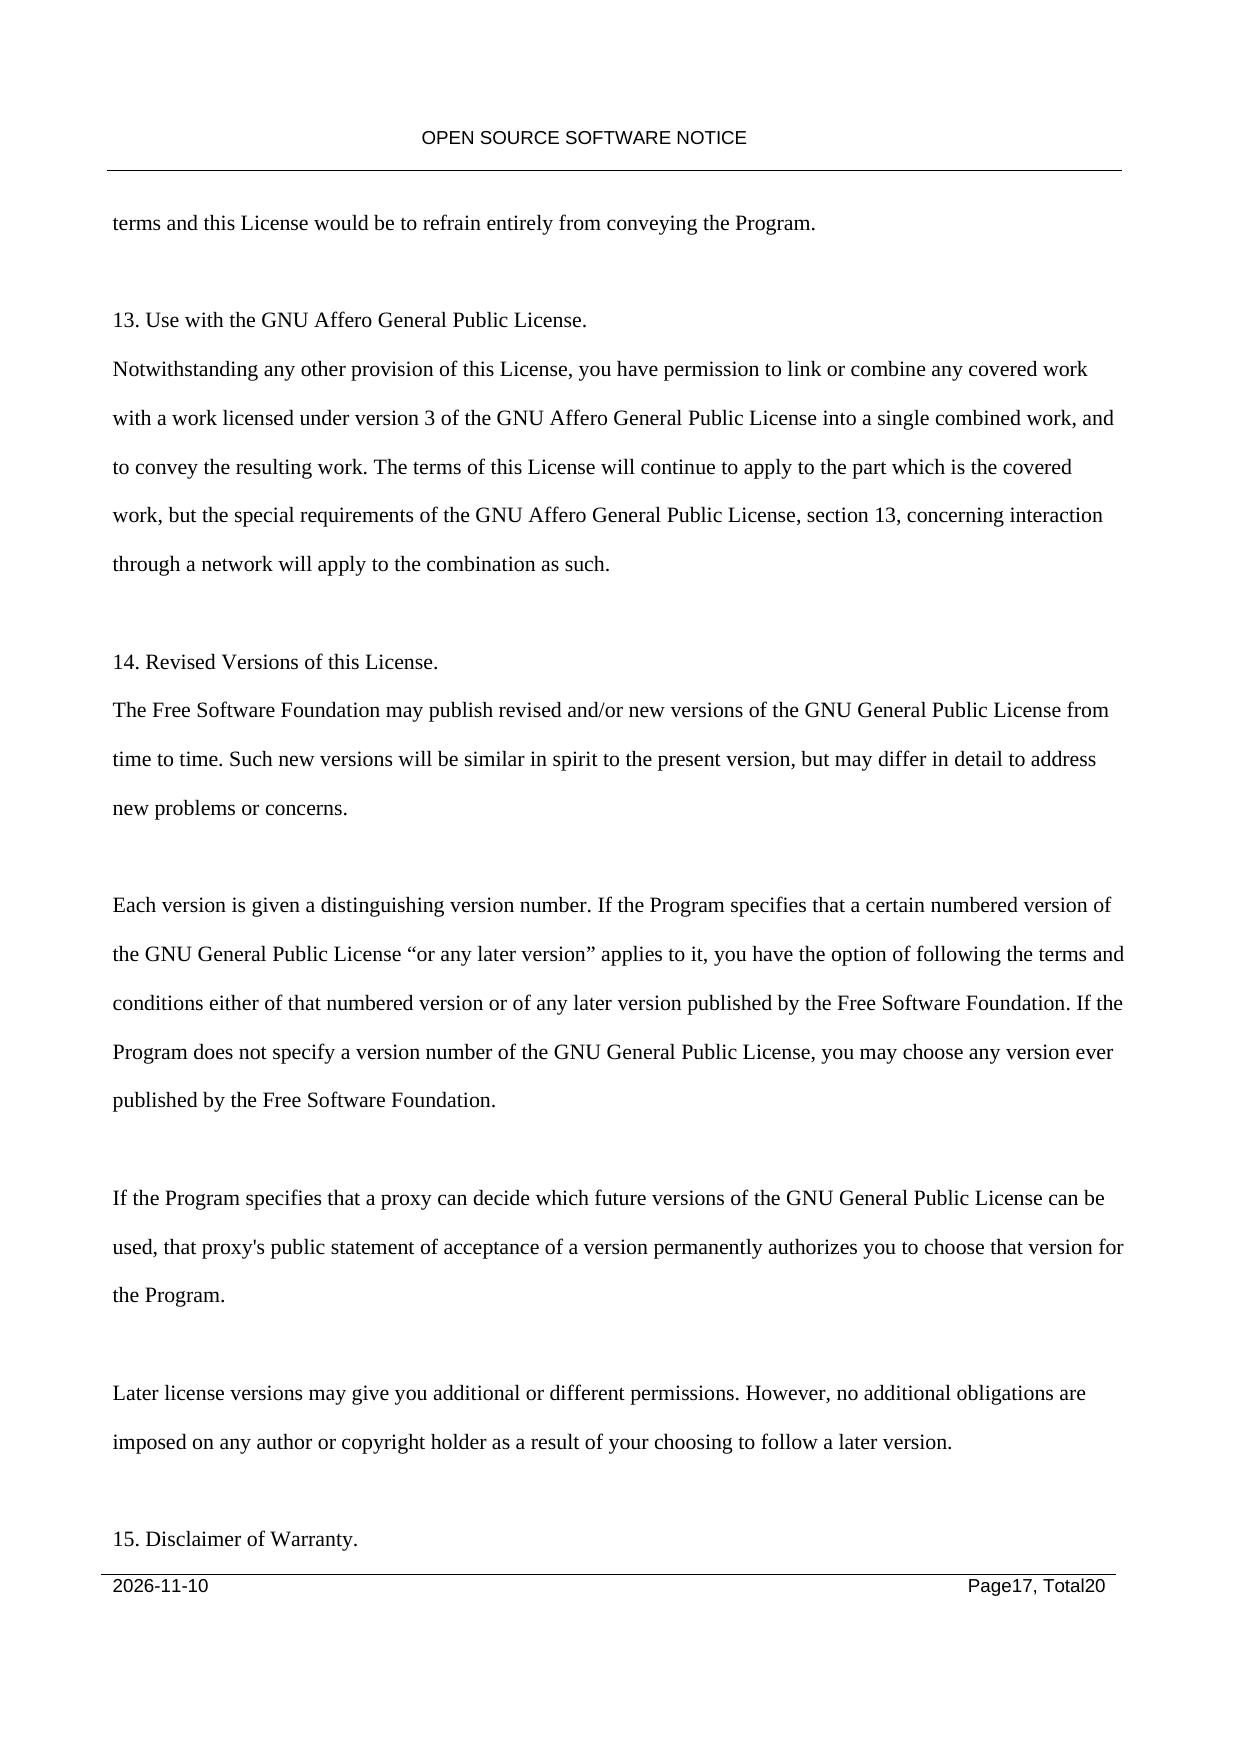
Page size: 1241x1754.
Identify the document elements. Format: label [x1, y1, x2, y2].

text [112, 206, 1128, 1555]
